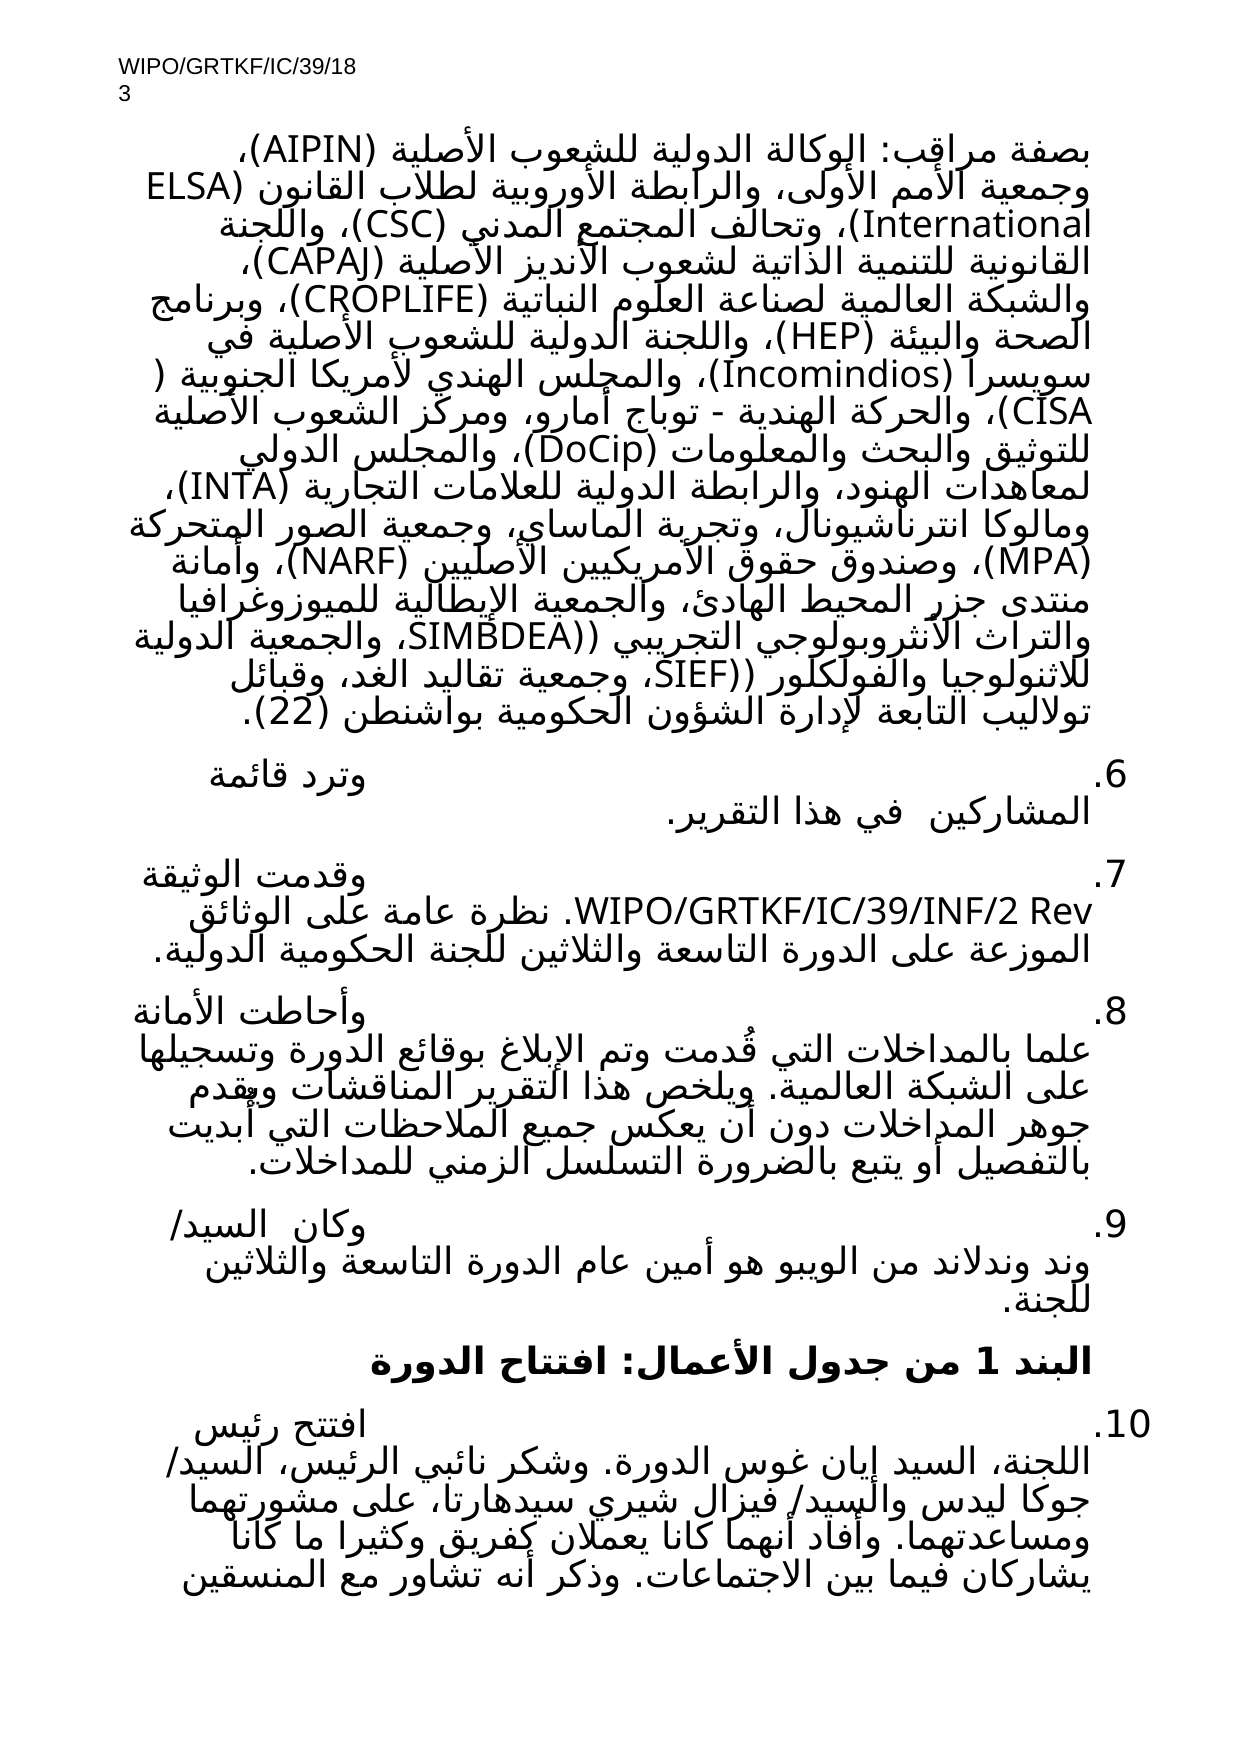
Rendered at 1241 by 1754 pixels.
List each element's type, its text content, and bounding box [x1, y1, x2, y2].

text وكان السيد/ وند وندلاند من الويبو هو أمين عام الدورة التاسعة والثلاثين للجنة. [118, 1207, 1093, 1320]
text وأحاطت الأمانة علما بالمداخلات التي قُدمت وتم الإبلاغ بوقائع الدورة وتسجيلها على الشبكة العالمية. ويلخص هذا التقرير المناقشات ويقدم جوهر المداخلات دون أن يعكس جميع الملاحظات التي أُبديت بالتفصيل أو يتبع بالضرورة التسلسل الزمني للمداخلات. [118, 995, 1093, 1182]
text وترد قائمة المشاركين في هذا التقرير. [118, 757, 1093, 832]
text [118, 132, 1093, 732]
list البند 1 من جدول الأعمال: افتتاح الدورة [118, 1345, 1093, 1382]
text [118, 1407, 1093, 1595]
text وقدمت الوثيقة WIPO/GRTKF/IC/39/INF/2 Rev. نظرة عامة على الوثائق الموزعة على الدورة التاسعة والثلاثين للجنة الحكومية الدولية. [118, 857, 1093, 970]
